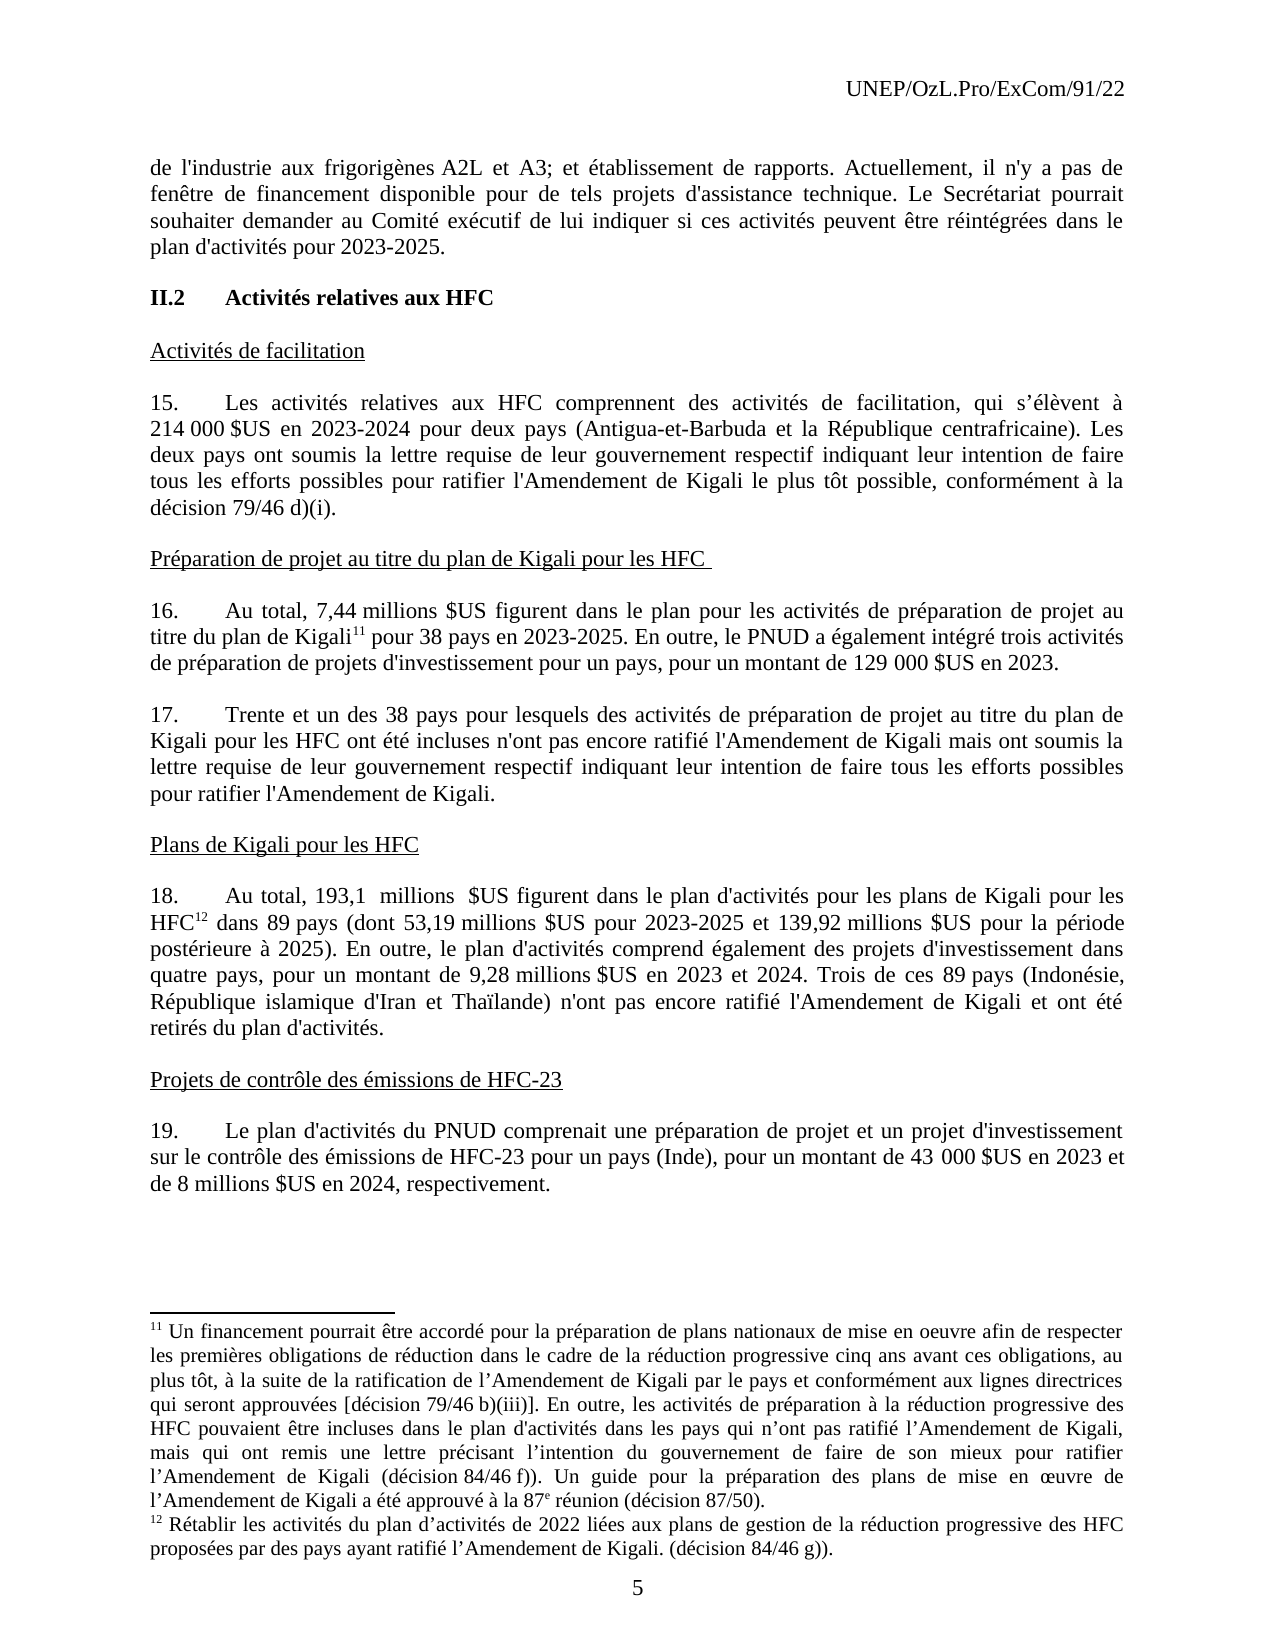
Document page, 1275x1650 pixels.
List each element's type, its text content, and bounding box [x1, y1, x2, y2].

subtitle Activités de facilitation [150, 337, 1125, 363]
subtitle Le plan d'activités du PNUD comprenait une préparation de projet et un projet d'investissement sur le contrôle des émissions de HFC-23 pour un pays (Inde), pour un montant de 43 000 $US en 2023 et de 8 millions $US en 2024, respectivement. [150, 1117, 1125, 1196]
subtitle Préparation de projet au titre du plan de Kigali pour les HFC [150, 545, 1125, 572]
subtitle Trente et un des 38 pays pour lesquels des activités de préparation de projet au titre du plan de Kigali pour les HFC ont été incluses n'ont pas encore ratifié l'Amendement de Kigali mais ont soumis la lettre requise de leur gouvernement respectif indiquant leur intention de faire tous les efforts possibles pour ratifier l'Amendement de Kigali. [150, 701, 1125, 806]
subtitle Au total, 7,44 millions $US figurent dans le plan pour les activités de préparation de projet au titre du plan de Kigali pour 38 pays en 2023-2025. En outre, le PNUD a également intégré trois activités de préparation de projets d'investissement pour un pays, pour un montant de 129 000 $US en 2023. [150, 597, 1125, 676]
subtitle Projets de contrôle des émissions de HFC-23 [150, 1066, 1125, 1092]
subtitle Au total, 193,1 millions $US figurent dans le plan d'activités pour les plans de Kigali pour les HFC dans 89 pays (dont 53,19 millions $US pour 2023-2025 et 139,92 millions $US pour la période postérieure à 2025). En outre, le plan d'activités comprend également des projets d'investissement dans quatre pays, pour un montant de 9,28 millions $US en 2023 et 2024. Trois de ces 89 pays (Indonésie, République islamique d'Iran et Thaïlande) n'ont pas encore ratifié l'Amendement de Kigali et ont été retirés du plan d'activités. [150, 882, 1125, 1041]
subtitle Les activités relatives aux HFC comprennent des activités de facilitation, qui s’élèvent à 214 000 $US en 2023-2024 pour deux pays (Antigua-et-Barbuda et la République centrafricaine). Les deux pays ont soumis la lettre requise de leur gouvernement respectif indiquant leur intention de faire tous les efforts possibles pour ratifier l'Amendement de Kigali le plus tôt possible, conformément à la décision 79/46 d)(i). [150, 388, 1125, 520]
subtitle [150, 154, 1125, 259]
subtitle Plans de Kigali pour les HFC [150, 831, 1125, 857]
text II.2 Activités relatives aux HFC [150, 284, 1125, 311]
